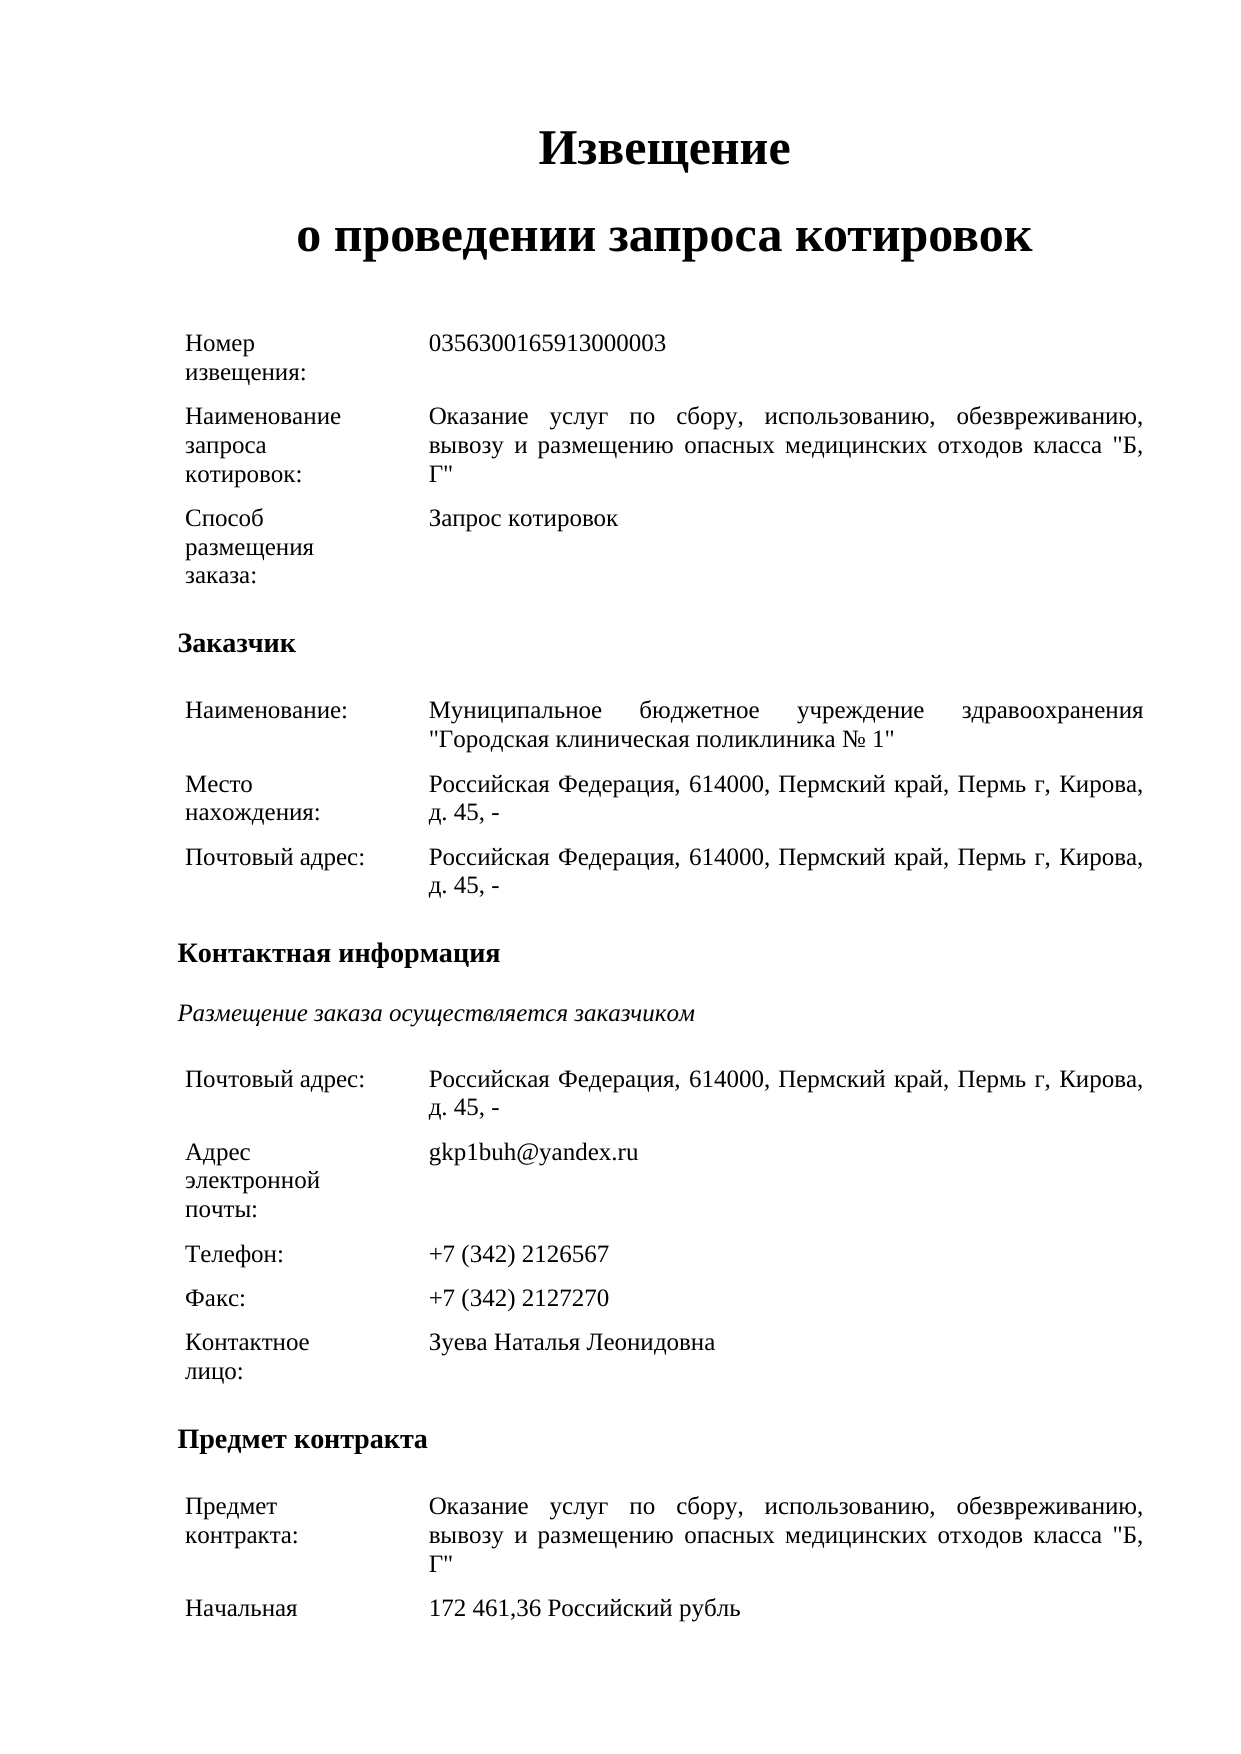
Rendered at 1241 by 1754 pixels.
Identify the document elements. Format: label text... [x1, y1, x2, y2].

table_header Наименование: [177, 688, 421, 761]
text о проведении запроса котировок [177, 205, 1152, 262]
table_header Предмет контракта: [177, 1484, 421, 1585]
table_cell Контактное лицо: [177, 1320, 421, 1393]
text Предмет контракта [177, 1422, 1152, 1454]
table_cell +7 (342) 2127270 [421, 1275, 1152, 1319]
table_cell Российская Федерация, 614000, Пермский край, Пермь г, Кирова, д. 45, - [421, 834, 1152, 907]
table_cell Российская Федерация, 614000, Пермский край, Пермь г, Кирова, д. 45, - [421, 761, 1152, 834]
table_cell Факс: [177, 1275, 421, 1319]
text Заказчик [177, 626, 1152, 659]
table_header Почтовый адрес: [177, 1056, 421, 1129]
table_header Муниципальное бюджетное учреждение здравоохранения "Городская клиническая поликлиника № 1" [421, 688, 1152, 761]
table_cell Адрес электронной почты: [177, 1129, 421, 1231]
table_header Номер извещения: [177, 320, 421, 393]
table_header Оказание услуг по сбору, использованию, обезвреживанию, вывозу и размещению опасных медицинских отходов класса "Б, Г" [421, 1484, 1152, 1585]
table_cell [177, 1585, 421, 1630]
text Контактная информация [177, 936, 1152, 969]
text Извещение [177, 118, 1152, 176]
table_header 0356300165913000003 [421, 320, 1152, 393]
table_cell Зуева Наталья Леонидовна [421, 1320, 1152, 1393]
table_cell Запрос котировок [421, 495, 1152, 597]
table_cell gkp1buh@yandex.ru [421, 1129, 1152, 1231]
text Размещение заказа осуществляется заказчиком [177, 998, 1152, 1027]
table_cell Способ размещения заказа: [177, 495, 421, 597]
table_header Российская Федерация, 614000, Пермский край, Пермь г, Кирова, д. 45, - [421, 1056, 1152, 1129]
table_cell Почтовый адрес: [177, 834, 421, 907]
table_cell Место нахождения: [177, 761, 421, 834]
table_cell +7 (342) 2126567 [421, 1231, 1152, 1275]
table_cell Наименование запроса котировок: [177, 393, 421, 495]
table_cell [421, 1585, 1152, 1630]
table_cell Оказание услуг по сбору, использованию, обезвреживанию, вывозу и размещению опасных медицинских отходов класса "Б, Г" [421, 393, 1152, 495]
table_cell Телефон: [177, 1231, 421, 1275]
